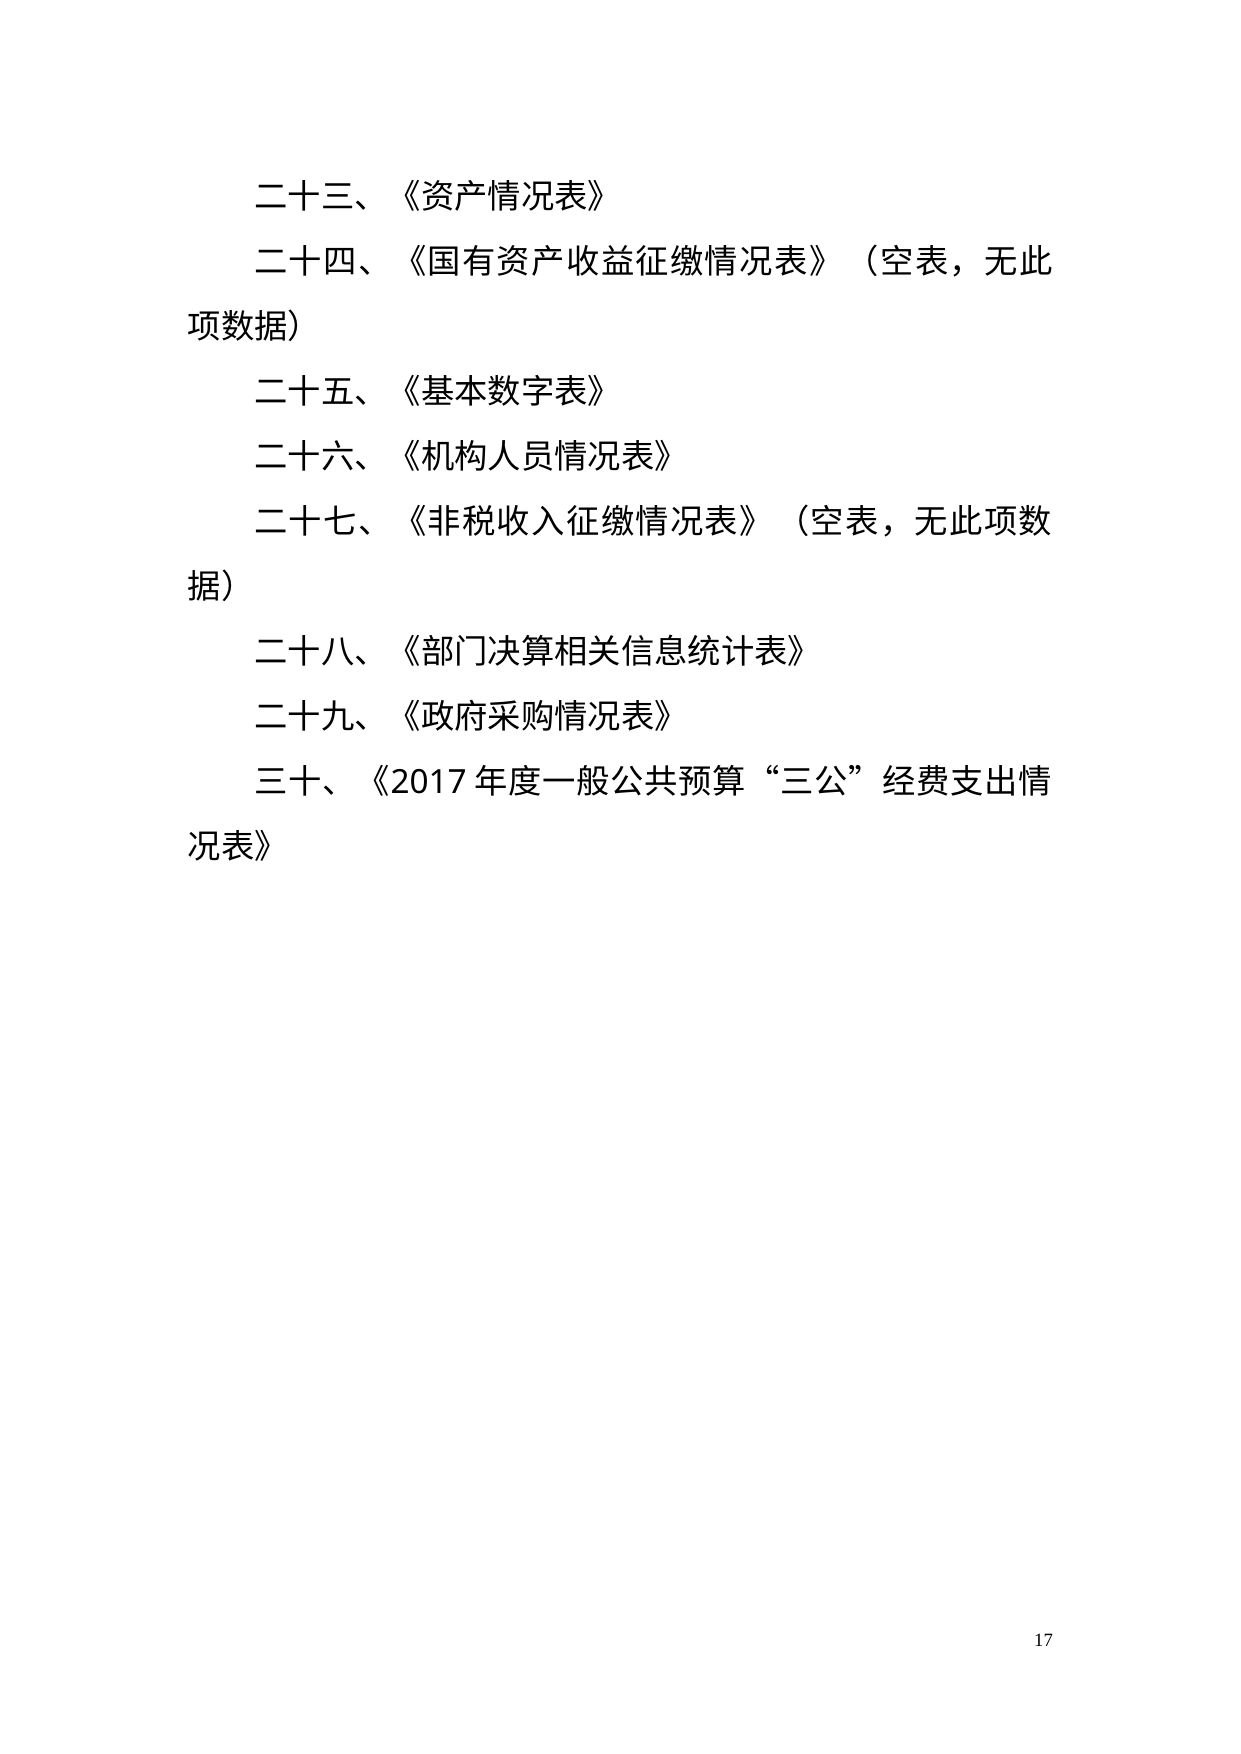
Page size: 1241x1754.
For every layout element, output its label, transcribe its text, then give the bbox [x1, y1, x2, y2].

text 二十九、《政府采购情况表》 [187, 682, 1053, 747]
text 二十三、《资产情况表》 [187, 162, 1053, 227]
text 二十四、《国有资产收益征缴情况表》（空表，无此项数据） [187, 227, 1053, 357]
text 二十八、《部门决算相关信息统计表》 [187, 617, 1053, 682]
text 二十七、《非税收入征缴情况表》（空表，无此项数据） [187, 487, 1053, 617]
text 三十、《2017年度一般公共预算“三公”经费支出情况表》 [187, 747, 1053, 877]
text 二十五、《基本数字表》 [187, 357, 1053, 422]
text 二十六、《机构人员情况表》 [187, 422, 1053, 487]
